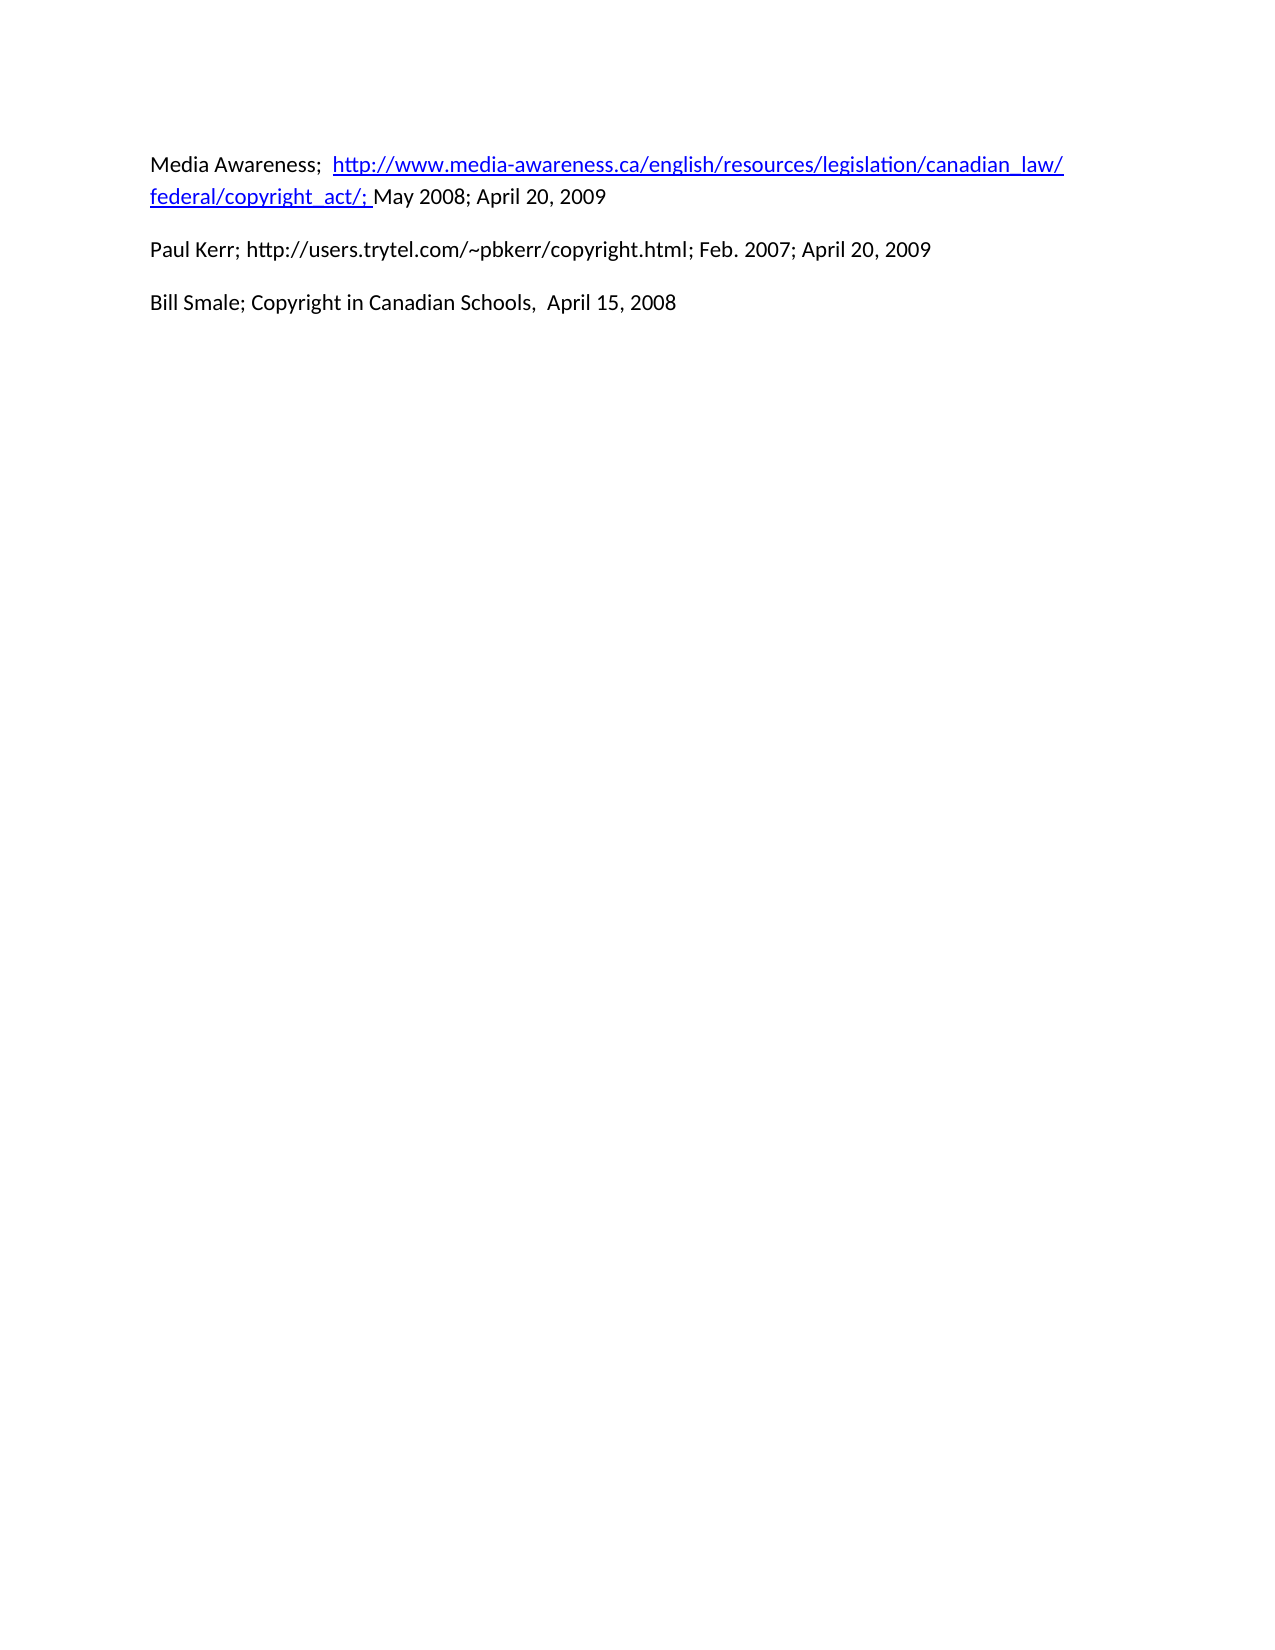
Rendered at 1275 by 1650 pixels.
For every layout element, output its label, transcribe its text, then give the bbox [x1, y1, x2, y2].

text Media Awareness; http://www.media-awareness.ca/english/resources/legislation/canadian_law/federal/copyright_act/; May 2008; April 20, 2009 [150, 150, 1125, 210]
text Paul Kerr; http://users.trytel.com/~pbkerr/copyright.html; Feb. 2007; April 20, 2009 [150, 235, 1125, 263]
text Bill Smale; Copyright in Canadian Schools, April 15, 2008 [150, 288, 1125, 316]
